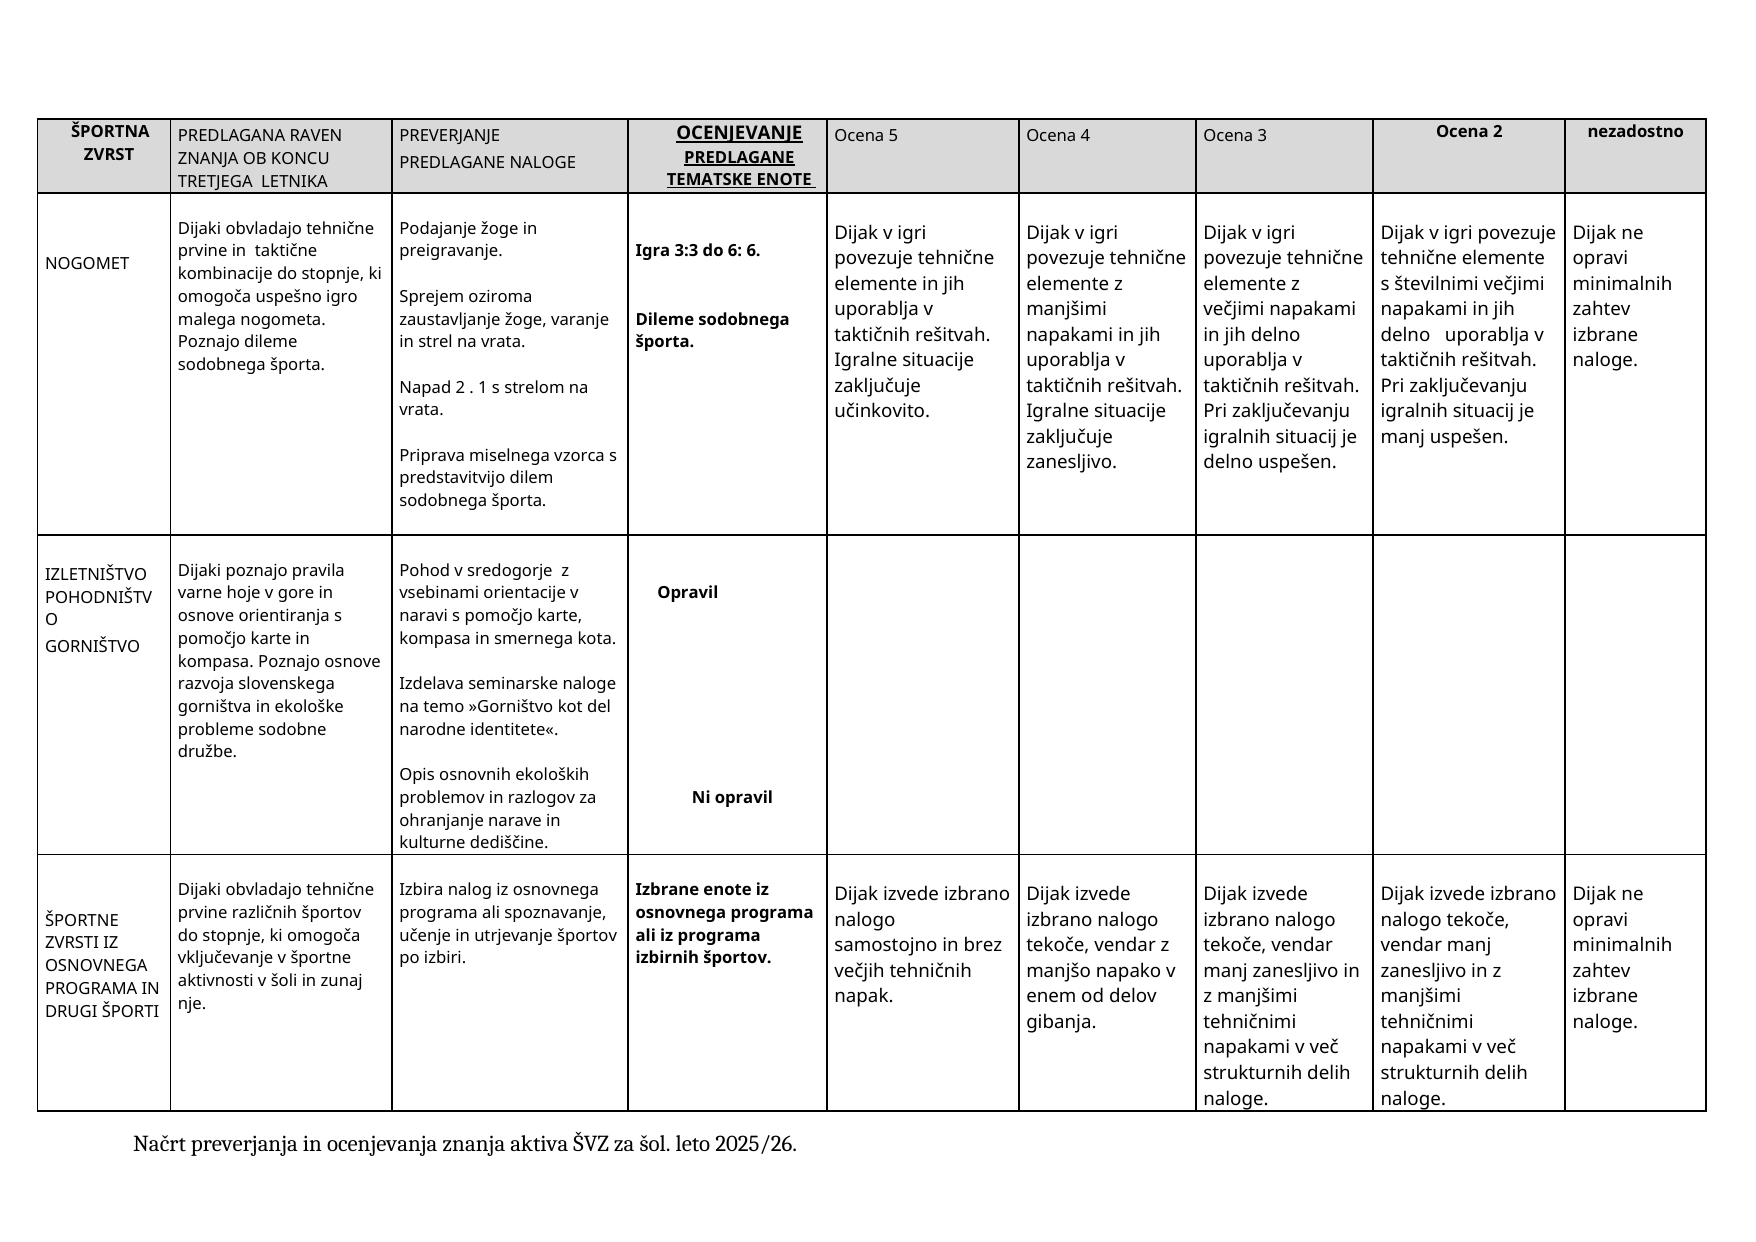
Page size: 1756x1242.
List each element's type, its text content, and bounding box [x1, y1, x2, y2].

table_cell [1566, 536, 1705, 854]
table_cell Igra 3:3 do 6: 6. Dileme sodobnega športa. [629, 194, 826, 534]
table_cell Dijak izvede izbrano nalogo tekoče, vendar z manjšo napako v enem od delov gibanja. [1020, 855, 1195, 1110]
table_cell Dijak izvede izbrano nalogo tekoče, vendar manj zanesljivo in z manjšimi tehničnimi napakami v več strukturnih delih naloge. [1197, 855, 1372, 1110]
table_cell [1020, 536, 1195, 854]
table_header nezadostno [1566, 120, 1705, 192]
table_cell Izbrane enote iz osnovnega programa ali iz programa izbirnih športov. [629, 855, 826, 1110]
table_cell Izbira nalog iz osnovnega programa ali spoznavanje, učenje in utrjevanje športov po izbiri. [393, 855, 627, 1110]
table_cell Dijak v igri povezuje tehnične elemente z manjšimi napakami in jih uporablja v taktičnih rešitvah. Igralne situacije zaključuje zanesljivo. [1020, 194, 1195, 534]
table_cell Dijaki poznajo pravila varne hoje v gore in osnove orientiranja s pomočjo karte in kompasa. Poznajo osnove razvoja slovenskega gorništva in ekološke probleme sodobne družbe. [171, 536, 391, 854]
table_header OCENJEVANJE PREDLAGANE TEMATSKE ENOTE [629, 120, 826, 192]
table_cell Pohod v sredogorje z vsebinami orientacije v naravi s pomočjo karte, kompasa in smernega kota. Izdelava seminarske naloge na temo »Gorništvo kot del narodne identitete«. Opis osnovnih ekoloških problemov in razlogov za ohranjanje narave in kulturne dediščine. [393, 536, 627, 854]
table_cell Opravil Ni opravil [629, 536, 826, 854]
table_header Ocena 3 [1197, 120, 1372, 192]
table_cell [1374, 536, 1564, 854]
table_cell IZLETNIŠTVO POHODNIŠTVO GORNIŠTVO [38, 536, 170, 854]
table_cell Dijak izvede izbrano nalogo samostojno in brez večjih tehničnih napak. [828, 855, 1018, 1110]
table_cell Dijak izvede izbrano nalogo tekoče, vendar manj zanesljivo in z manjšimi tehničnimi napakami v več strukturnih delih naloge. [1374, 855, 1564, 1110]
table_header Ocena 5 [828, 120, 1018, 192]
table_cell Dijaki obvladajo tehnične prvine in taktične kombinacije do stopnje, ki omogoča uspešno igro malega nogometa. Poznajo dileme sodobnega športa. [171, 194, 391, 534]
table_header ŠPORTNA ZVRST [38, 120, 170, 192]
table_header Ocena 4 [1020, 120, 1195, 192]
table_cell [1197, 536, 1372, 854]
table_cell Dijak v igri povezuje tehnične elemente in jih uporablja v taktičnih rešitvah. Igralne situacije zaključuje učinkovito. [828, 194, 1018, 534]
table_cell Dijak ne opravi minimalnih zahtev izbrane naloge. [1566, 855, 1705, 1110]
table_cell Dijak ne opravi minimalnih zahtev izbrane naloge. [1566, 194, 1705, 534]
table_header PREVERJANJE PREDLAGANE NALOGE [393, 120, 627, 192]
table_header Ocena 2 [1374, 120, 1564, 192]
table_cell [828, 536, 1018, 854]
table_cell ŠPORTNE ZVRSTI IZ OSNOVNEGA PROGRAMA IN DRUGI ŠPORTI [38, 855, 170, 1110]
table_cell Podajanje žoge in preigravanje. Sprejem oziroma zaustavljanje žoge, varanje in strel na vrata. Napad 2 . 1 s strelom na vrata. Priprava miselnega vzorca s predstavitvijo dilem sodobnega športa. [393, 194, 627, 534]
table_cell Dijaki obvladajo tehnične prvine različnih športov do stopnje, ki omogoča vključevanje v športne aktivnosti v šoli in zunaj nje. [171, 855, 391, 1110]
table_cell NOGOMET [38, 194, 170, 534]
table_header PREDLAGANA RAVEN ZNANJA OB KONCU TRETJEGA LETNIKA [171, 120, 391, 192]
